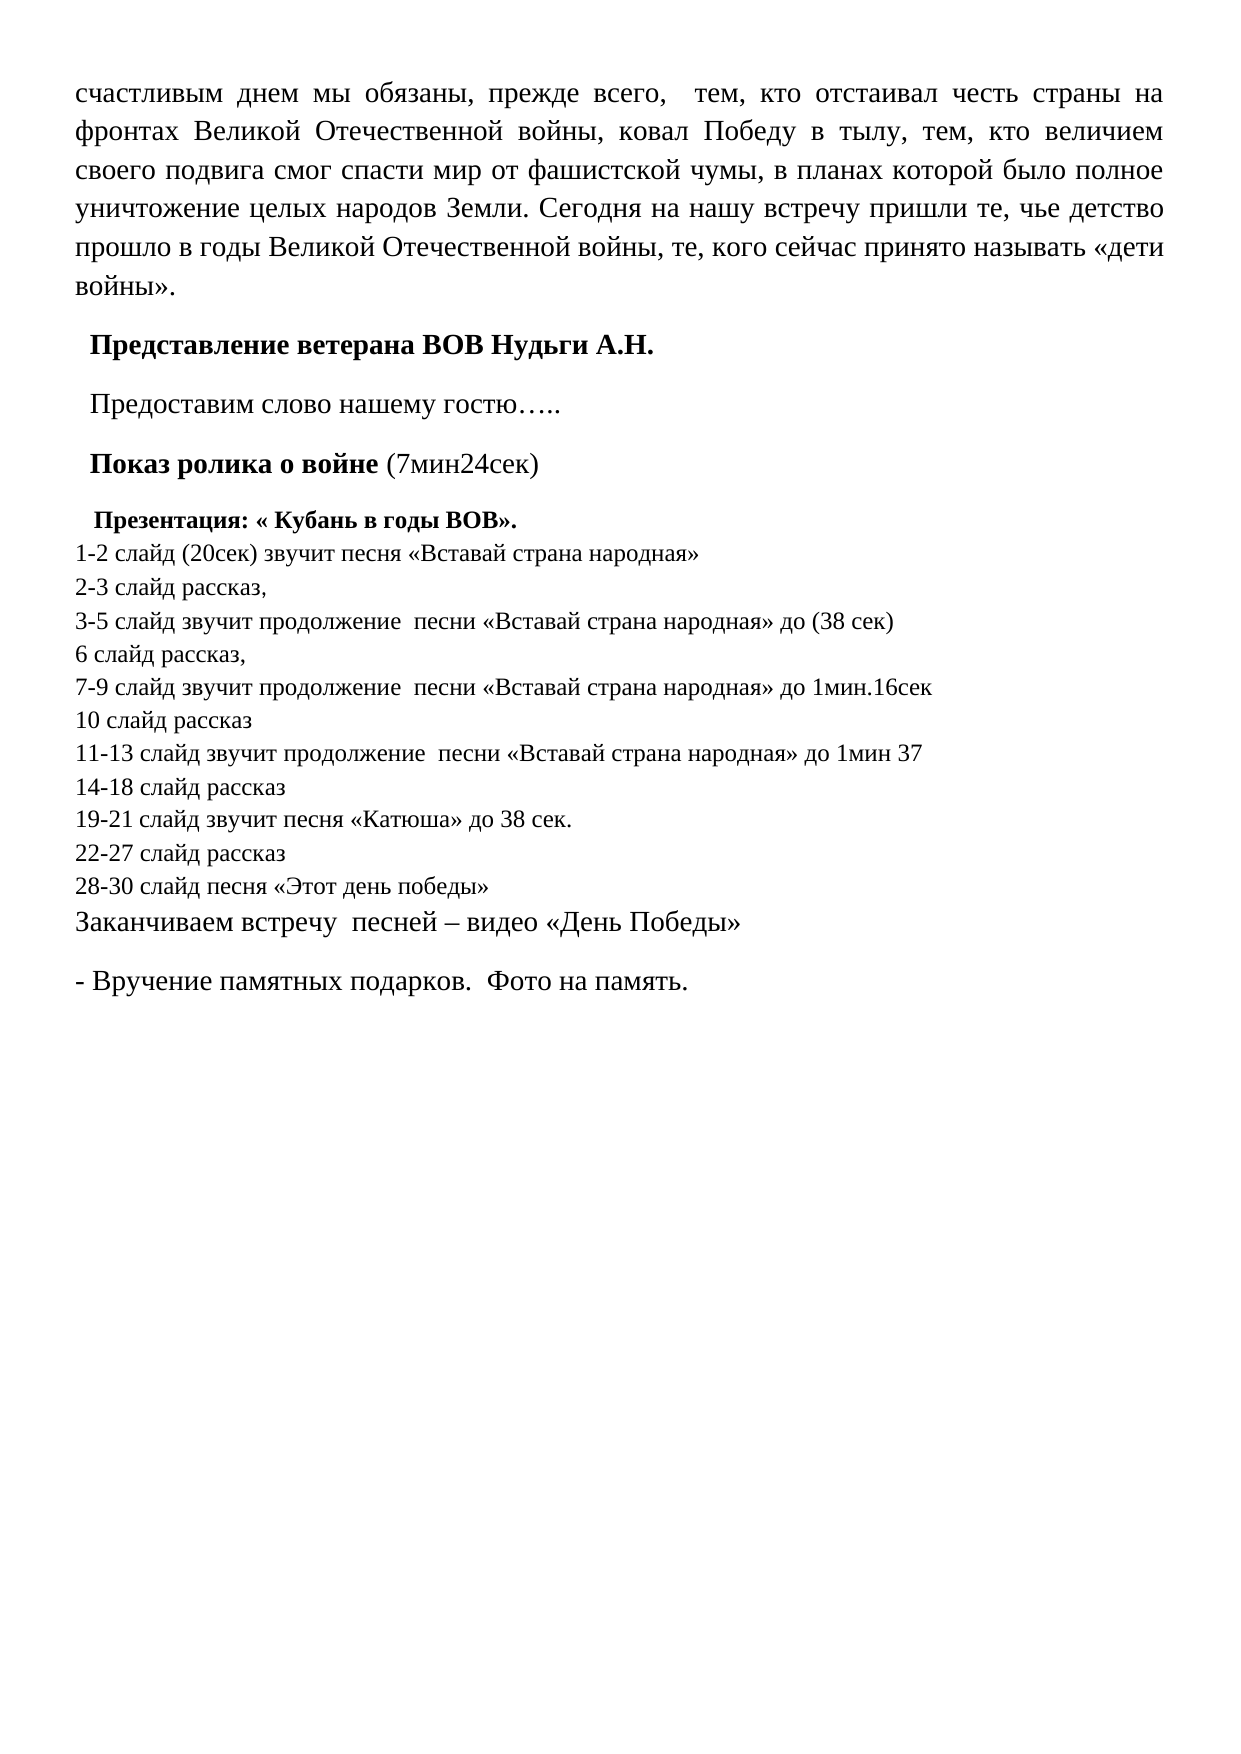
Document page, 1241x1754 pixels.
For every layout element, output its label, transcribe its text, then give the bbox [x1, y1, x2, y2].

text 2-3 слайд рассказ, [75, 571, 1165, 602]
text 3-5 слайд звучит продолжение песни «Вставай страна народная» до (38 сек) [75, 606, 1165, 635]
text 14-18 слайд рассказ [75, 772, 1165, 800]
text Заканчиваем встречу песней – видео «День Победы» [75, 904, 1165, 937]
text 11-13 слайд звучит продолжение песни «Вставай страна народная» до 1мин 37 [75, 738, 1165, 767]
text Представление ветерана ВОВ Нудьги А.Н. [75, 327, 1165, 361]
text Предоставим слово нашему гостю….. [75, 386, 1165, 420]
text Показ ролика о войне (7мин24сек) [75, 446, 1165, 479]
text Презентация: « Кубань в годы ВОВ». [75, 505, 1165, 534]
text 10 слайд рассказ [75, 705, 1165, 734]
text 7-9 слайд звучит продолжение песни «Вставай страна народная» до 1мин.16сек [75, 672, 1165, 701]
text 28-30 слайд песня «Этот день победы» [75, 871, 1165, 899]
text - Вручение памятных подарков. Фото на память. [75, 963, 1165, 997]
text 6 слайд рассказ, [75, 639, 1165, 668]
text 19-21 слайд звучит песня «Катюша» до 38 сек. [75, 804, 1165, 833]
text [75, 75, 1165, 301]
text 22-27 слайд рассказ [75, 838, 1165, 867]
text 1-2 слайд (20сек) звучит песня «Вставай страна народная» [75, 538, 1165, 567]
